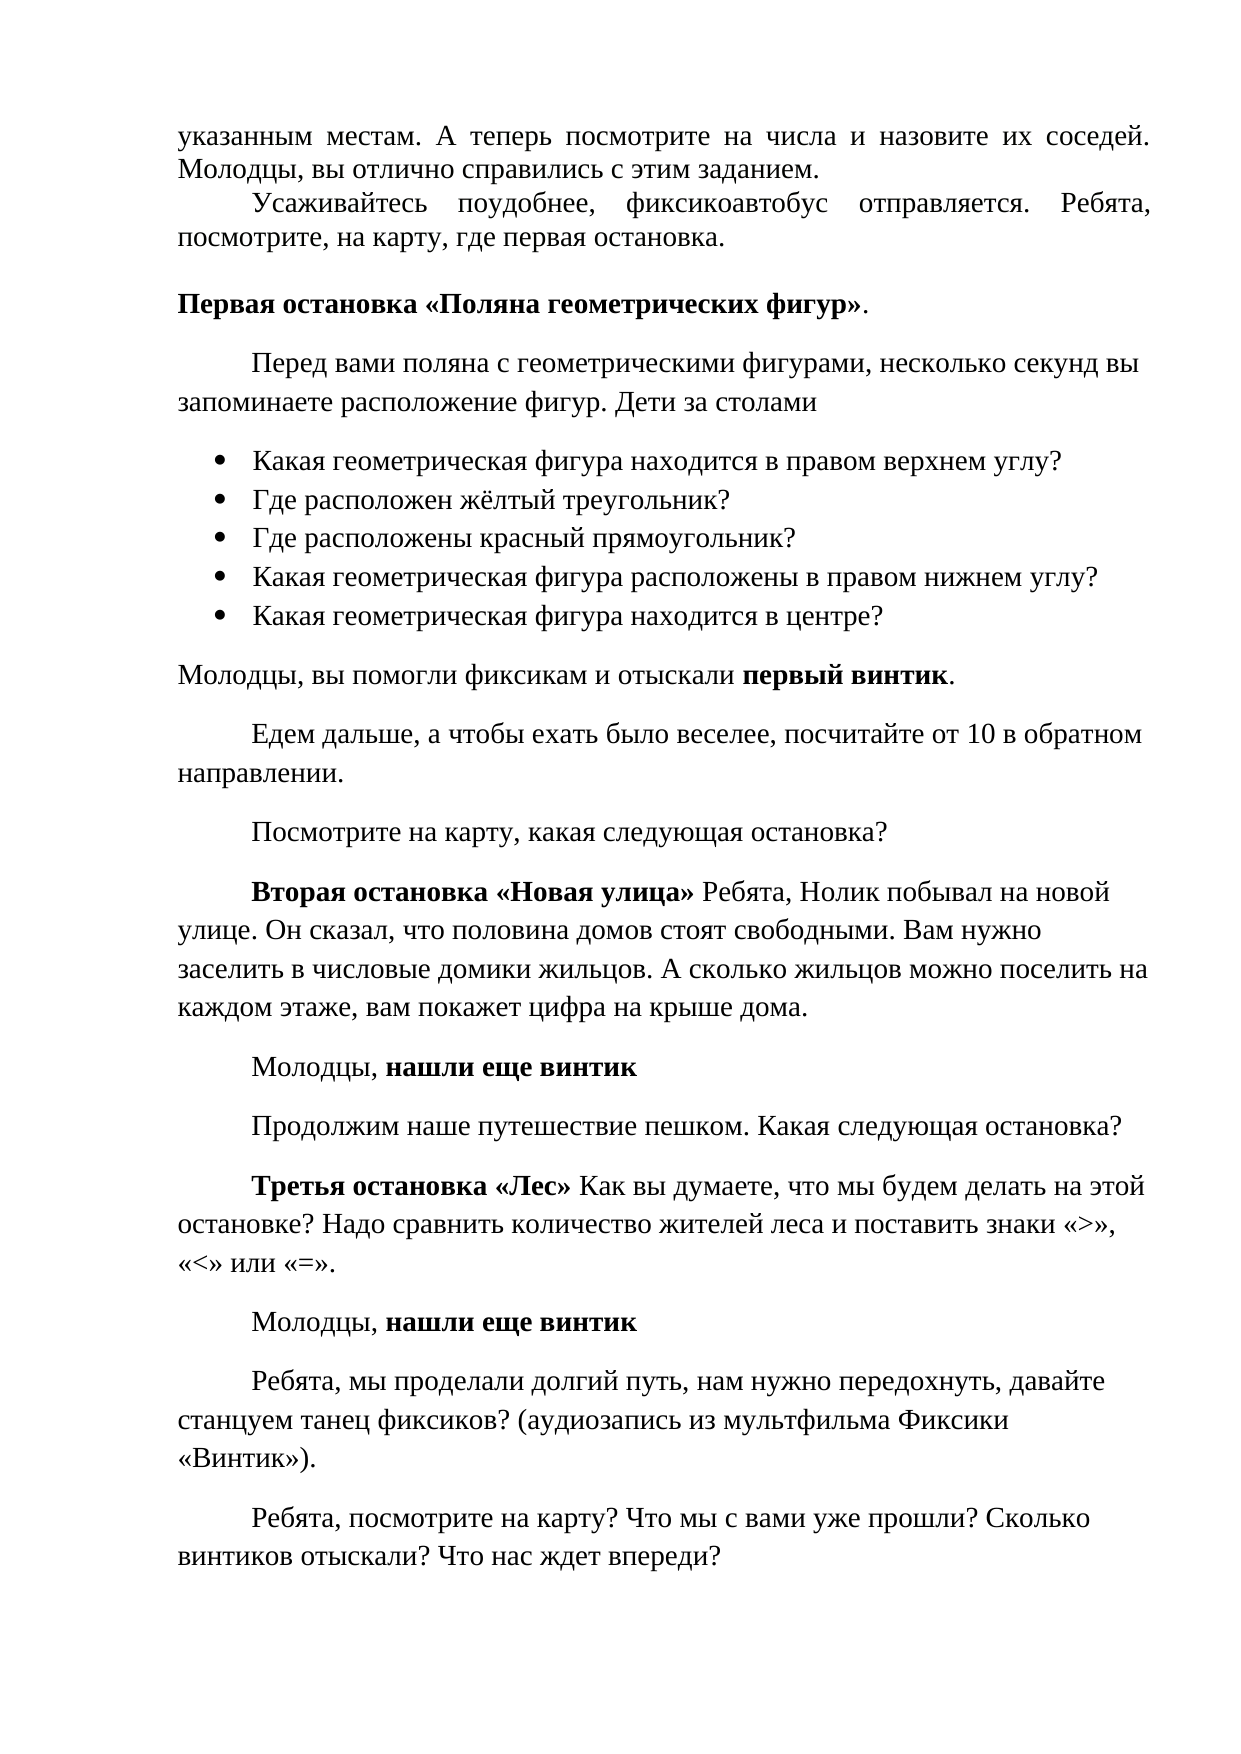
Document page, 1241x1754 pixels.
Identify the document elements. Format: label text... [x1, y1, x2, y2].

text Ребята, посмотрите на карту? Что мы с вами уже прошли? Сколько винтиков отыскали? Что нас ждет впереди? [177, 1500, 1152, 1572]
text Первая остановка «Поляна геометрических фигур». [177, 286, 1152, 319]
text Молодцы, нашли еще винтик [177, 1304, 1152, 1338]
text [177, 118, 1152, 185]
text Усаживайтесь поудобнее, фиксикоавтобус отправляется. Ребята, посмотрите, на карту, где первая остановка. [177, 185, 1152, 252]
text Молодцы, вы помогли фиксикам и отыскали первый винтик. [177, 657, 1152, 691]
text Посмотрите на карту, какая следующая остановка? [177, 814, 1152, 848]
text Третья остановка «Лес» Как вы думаете, что мы будем делать на этой остановке? Надо сравнить количество жителей леса и поставить знаки «>», «<» или «=». [177, 1168, 1152, 1278]
list Какая геометрическая фигура находится в правом верхнем углу? [215, 443, 1152, 477]
list Какая геометрическая фигура расположены в правом нижнем углу? [215, 559, 1152, 593]
text Ребята, мы проделали долгий путь, нам нужно передохнуть, давайте станцуем танец фиксиков? (аудиозапись из мультфильма Фиксики «Винтик»). [177, 1363, 1152, 1474]
list Где расположен жёлтый треугольник? [215, 482, 1152, 515]
text Едем дальше, а чтобы ехать было веселее, посчитайте от 10 в обратном направлении. [177, 717, 1152, 789]
text Продолжим наше путешествие пешком. Какая следующая остановка? [177, 1108, 1152, 1142]
list Какая геометрическая фигура находится в центре? [215, 598, 1152, 631]
text Молодцы, нашли еще винтик [177, 1049, 1152, 1082]
text Вторая остановка «Новая улица» Ребята, Нолик побывал на новой улице. Он сказал, что половина домов стоят свободными. Вам нужно заселить в числовые домики жильцов. А сколько жильцов можно поселить на каждом этаже, вам покажет цифра на крыше дома. [177, 874, 1152, 1023]
text Перед вами поляна с геометрическими фигурами, несколько секунд вы запоминаете расположение фигур. Дети за столами [177, 345, 1152, 417]
list Где расположены красный прямоугольник? [215, 520, 1152, 554]
